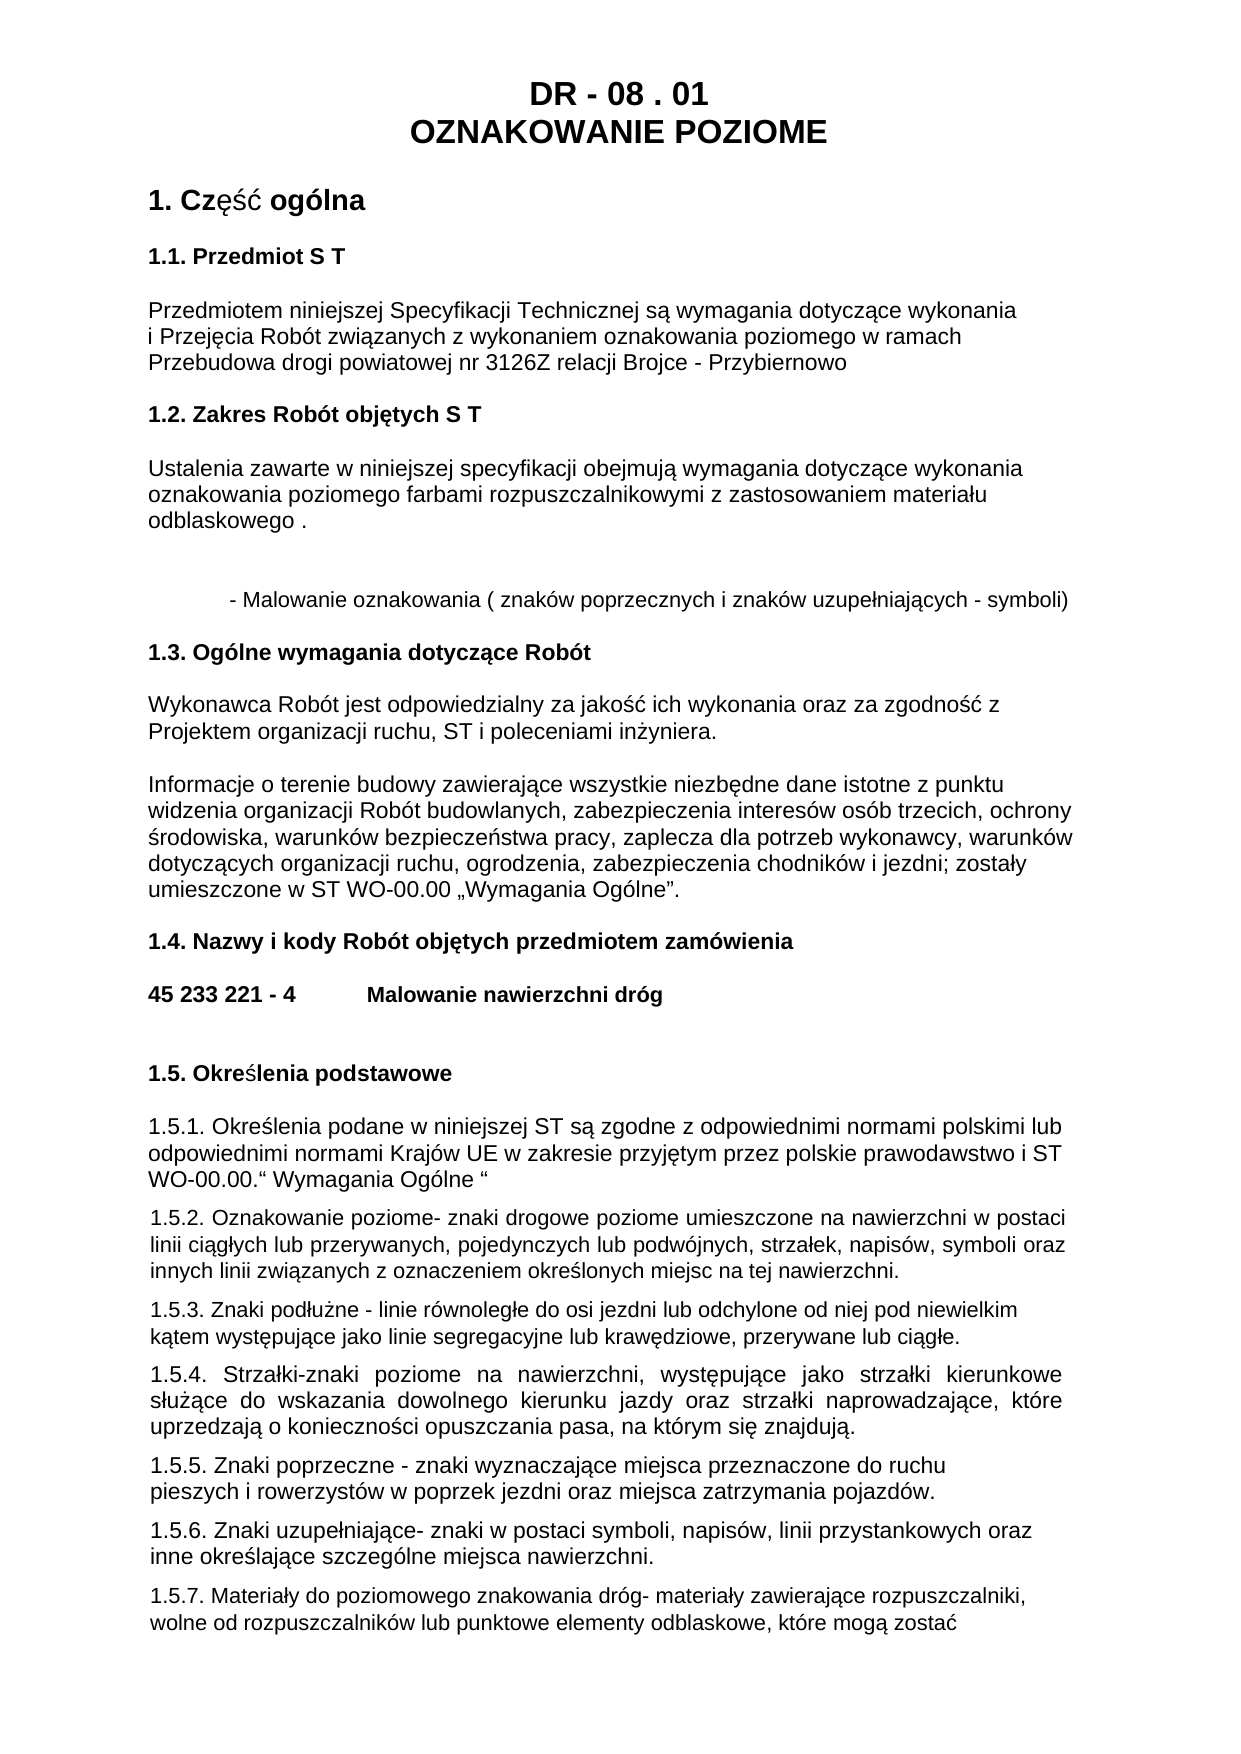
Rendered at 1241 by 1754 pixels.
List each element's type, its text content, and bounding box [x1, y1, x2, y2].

text 1.5.6. Znaki uzupełniające- znaki w postaci symboli, napisów, linii przystankowych oraz inne określające szczególne miejsca nawierzchni. [150, 1517, 1065, 1570]
text Ustalenia zawarte w niniejszej specyfikacji obejmują wymagania dotyczące wykonania oznakowania poziomego farbami rozpuszczalnikowymi z zastosowaniem materiału odblaskowego . [148, 455, 1023, 534]
text 1.2. Zakres Robót objętych S T [148, 401, 1090, 427]
text Informacje o terenie budowy zawierające wszystkie niezbędne dane istotne z punktu widzenia organizacji Robót budowlanych, zabezpieczenia interesów osób trzecich, ochrony środowiska, warunków bezpieczeństwa pracy, zaplecza dla potrzeb wykonawcy, warunków dotyczących organizacji ruchu, ogrodzenia, zabezpieczenia chodników i jezdni; zostały umieszczone w ST WO-00.00 „Wymagania Ogólne”. [148, 771, 1080, 903]
text DR - 08 . 01 [147, 74, 1090, 112]
text 1. Część ogólna [148, 183, 1090, 216]
text 45 233 221 - 4 Malowanie nawierzchni dróg [148, 981, 1090, 1007]
text Wykonawca Robót jest odpowiedzialny za jakość ich wykonania oraz za zgodność z Projektem organizacji ruchu, ST i poleceniami inżyniera. [148, 692, 1001, 744]
text OZNAKOWANIE POZIOME [147, 112, 1090, 151]
text 1.1. Przedmiot S T [148, 243, 1090, 269]
text 1.3. Ogólne wymagania dotyczące Robót [148, 638, 1090, 665]
text 1.5.1. Określenia podane w niniejszej ST są zgodne z odpowiednimi normami polskimi lub odpowiednimi normami Krajów UE w zakresie przyjętym przez polskie prawodawstwo i ST WO-00.00.“ Wymagania Ogólne “ [148, 1113, 1063, 1192]
list Przejęcia Robót związanych z wykonaniem oznakowania poziomego w ramach Przebudowa drogi powiatowej nr 3126Z relacji Brojce - Przybiernowo [147, 323, 1034, 376]
text 1.5.7. Materiały do poziomowego znakowania dróg- materiały zawierające rozpuszczalniki, wolne od rozpuszczalników lub punktowe elementy odblaskowe, które mogą zostać [150, 1582, 1065, 1635]
text 1.5.4. Strzałki-znaki poziome na nawierzchni, występujące jako strzałki kierunkowe służące do wskazania dowolnego kierunku jazdy oraz strzałki naprowadzające, które uprzedzają o konieczności opuszczania pasa, na którym się znajdują. [150, 1361, 1063, 1440]
text 1.5. Określenia podstawowe [148, 1060, 1090, 1086]
text - Malowanie oznakowania ( znaków poprzecznych i znaków uzupełniających - symboli) [229, 586, 1090, 612]
text 1.4. Nazwy i kody Robót objętych przedmiotem zamówienia [148, 928, 1090, 954]
text 1.5.3. Znaki podłużne - linie równoległe do osi jezdni lub odchylone od niej pod niewielkim kątem występujące jako linie segregacyjne lub krawędziowe, przerywane lub ciągłe. [150, 1296, 1051, 1349]
text 1.5.5. Znaki poprzeczne - znaki wyznaczające miejsca przeznaczone do ruchu pieszych i rowerzystów w poprzek jezdni oraz miejsca zatrzymania pojazdów. [150, 1452, 1028, 1505]
text 1.5.2. Oznakowanie poziome- znaki drogowe poziome umieszczone na nawierzchni w postaci linii ciągłych lub przerywanych, pojedynczych lub podwójnych, strzałek, napisów, symboli oraz innych linii związanych z oznaczeniem określonych miejsc na tej nawierzchni. [150, 1205, 1067, 1284]
text Przedmiotem niniejszej Specyfikacji Technicznej są wymagania dotyczące wykonania [148, 297, 1090, 323]
